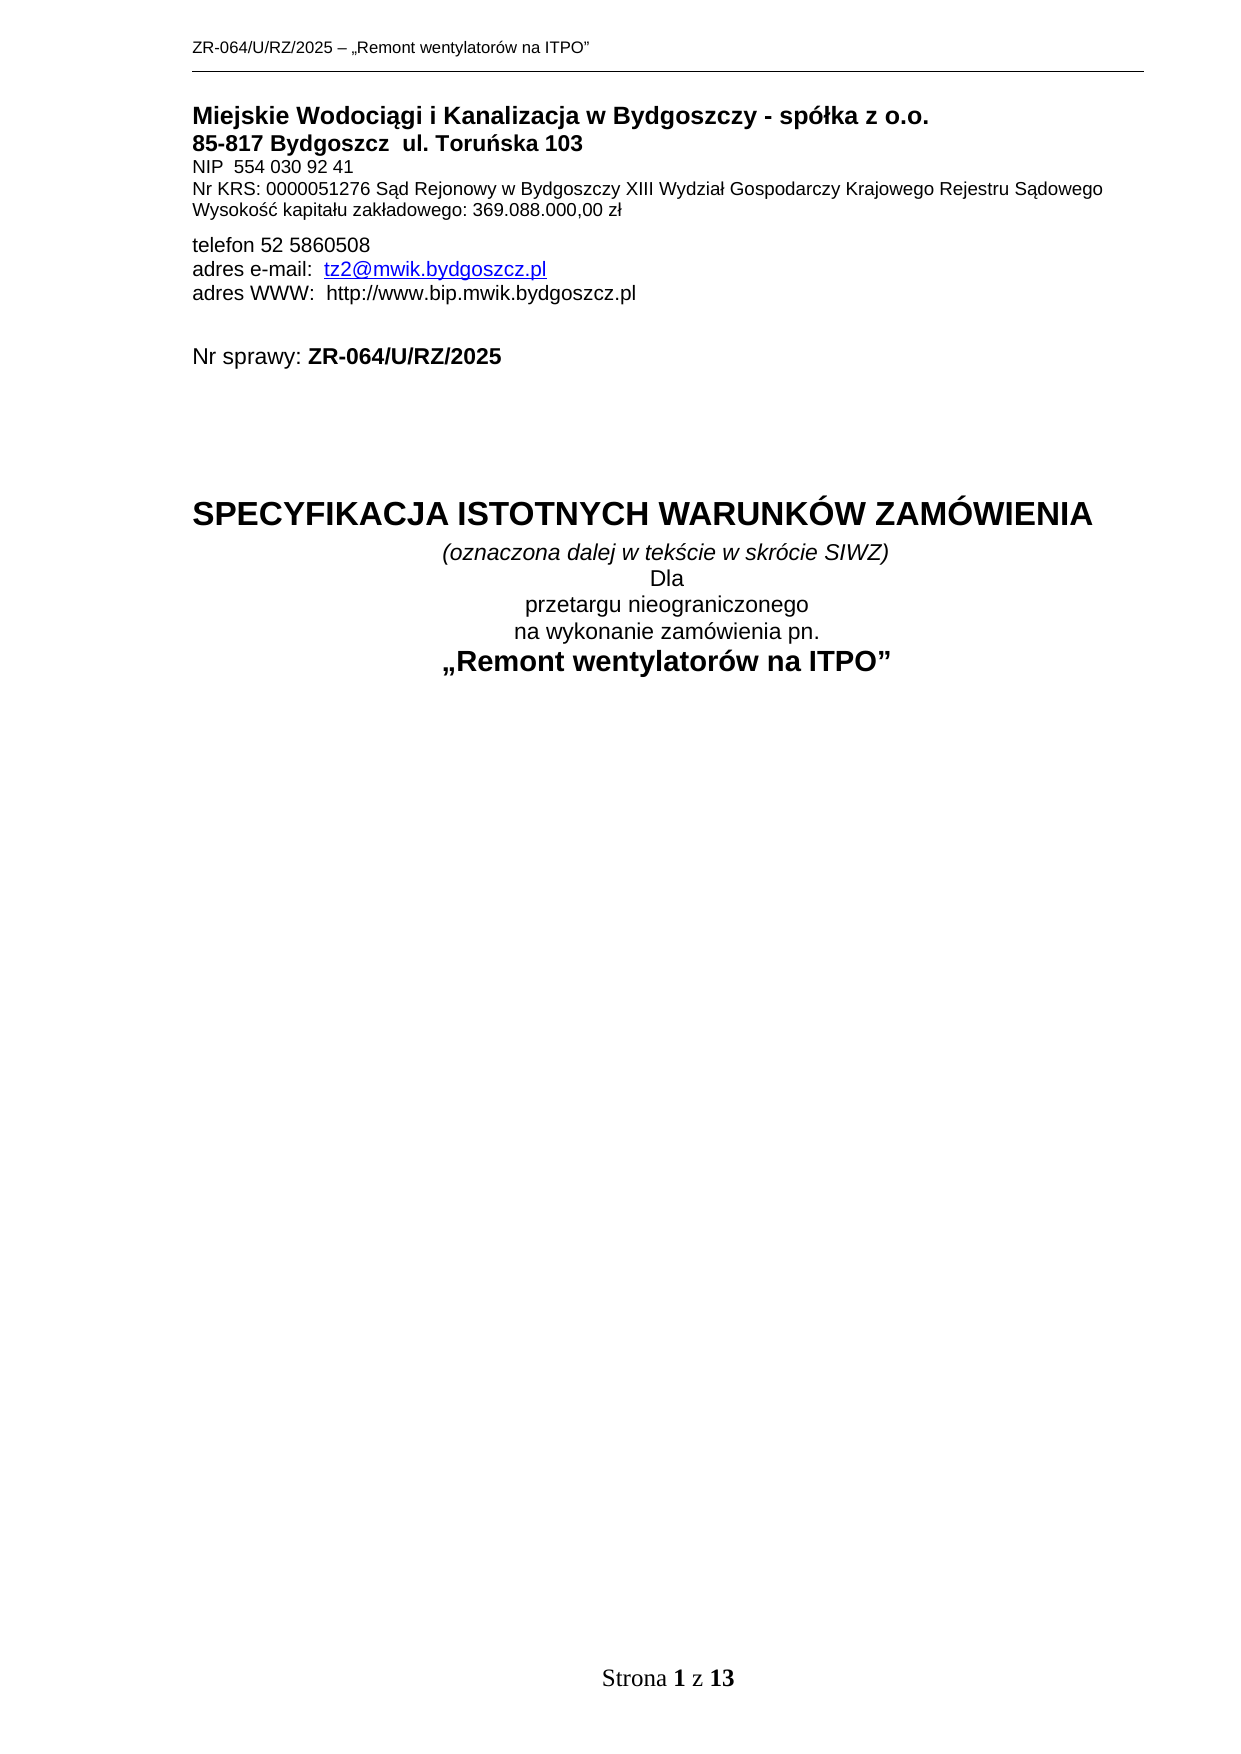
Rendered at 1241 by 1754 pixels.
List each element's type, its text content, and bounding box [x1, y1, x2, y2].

text Wysokość kapitału zakładowego: 369.088.000,00 zł [192, 199, 1144, 221]
text telefon 52 5860508 [192, 233, 1144, 257]
text 85-817 Bydgoszcz ul. Toruńska 103 [192, 130, 1144, 156]
text Nr KRS: 0000051276 Sąd Rejonowy w Bydgoszczy XIII Wydział Gospodarczy Krajowego Rejestru Sądowego [192, 178, 1144, 199]
text Nr sprawy: ZR-064/U/RZ/2025 [192, 343, 1144, 369]
title „Remont wentylatorów na ITPO” [192, 644, 1141, 678]
title (oznaczona dalej w tekście w skrócie SIWZ) [192, 539, 1141, 565]
subtitle SPECYFIKACJA ISTOTNYCH WARUNKÓW ZAMÓWIENIA [192, 494, 1144, 532]
title Dla [192, 565, 1141, 591]
text adres e-mail: tz2@mwik.bydgoszcz.pl [192, 257, 1144, 281]
text Miejskie Wodociągi i Kanalizacja w Bydgoszczy - spółka z o.o. [192, 101, 1144, 130]
title przetargu nieograniczonego [192, 591, 1141, 618]
title na wykonanie zamówienia pn. [192, 618, 1141, 644]
text adres WWW: http://www.bip.mwik.bydgoszcz.pl [192, 281, 1144, 305]
text NIP 554 030 92 41 [192, 156, 1144, 178]
